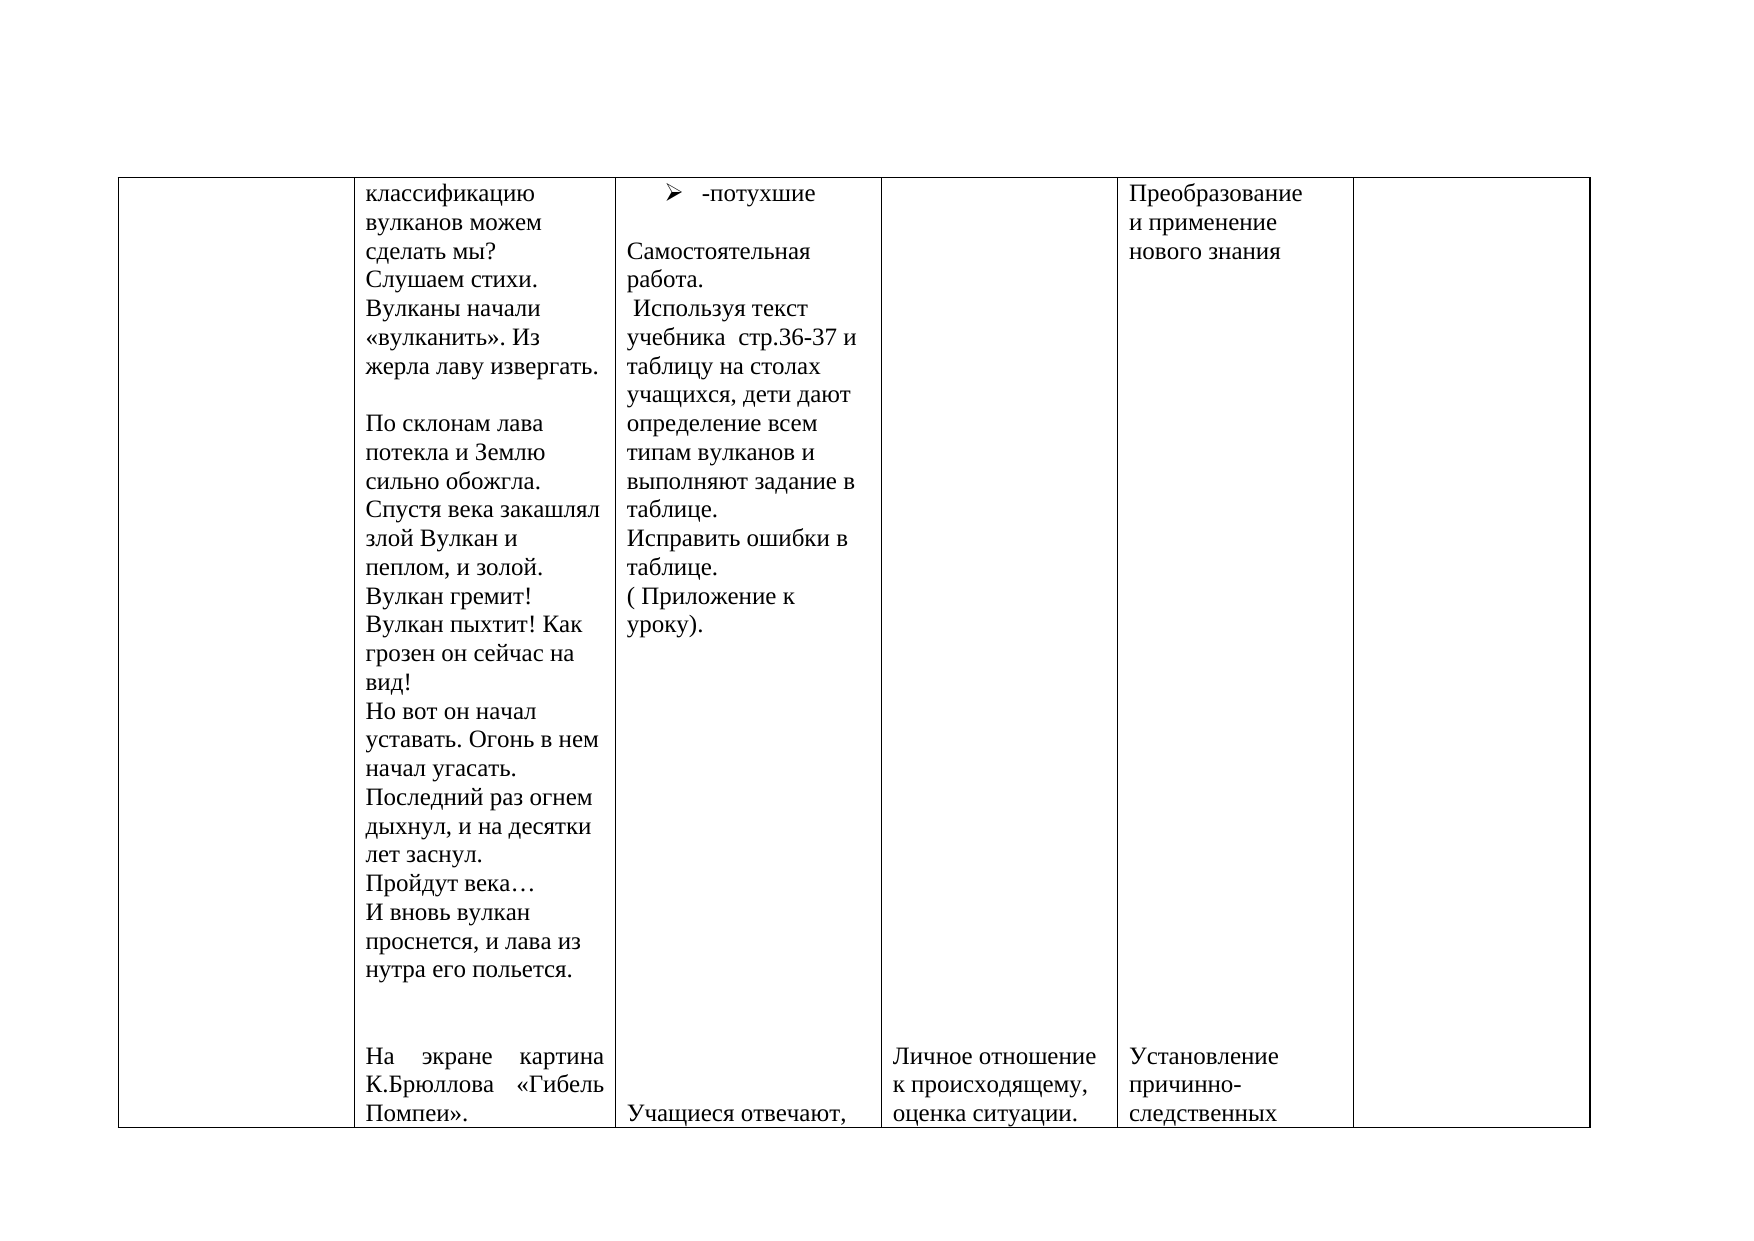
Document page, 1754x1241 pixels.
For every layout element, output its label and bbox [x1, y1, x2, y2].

table_cell [1354, 178, 1589, 1127]
table_cell [616, 178, 881, 1127]
table_cell [119, 178, 354, 1127]
table_cell [1118, 178, 1353, 1127]
table_cell [355, 178, 615, 1127]
table_cell [882, 178, 1117, 1127]
